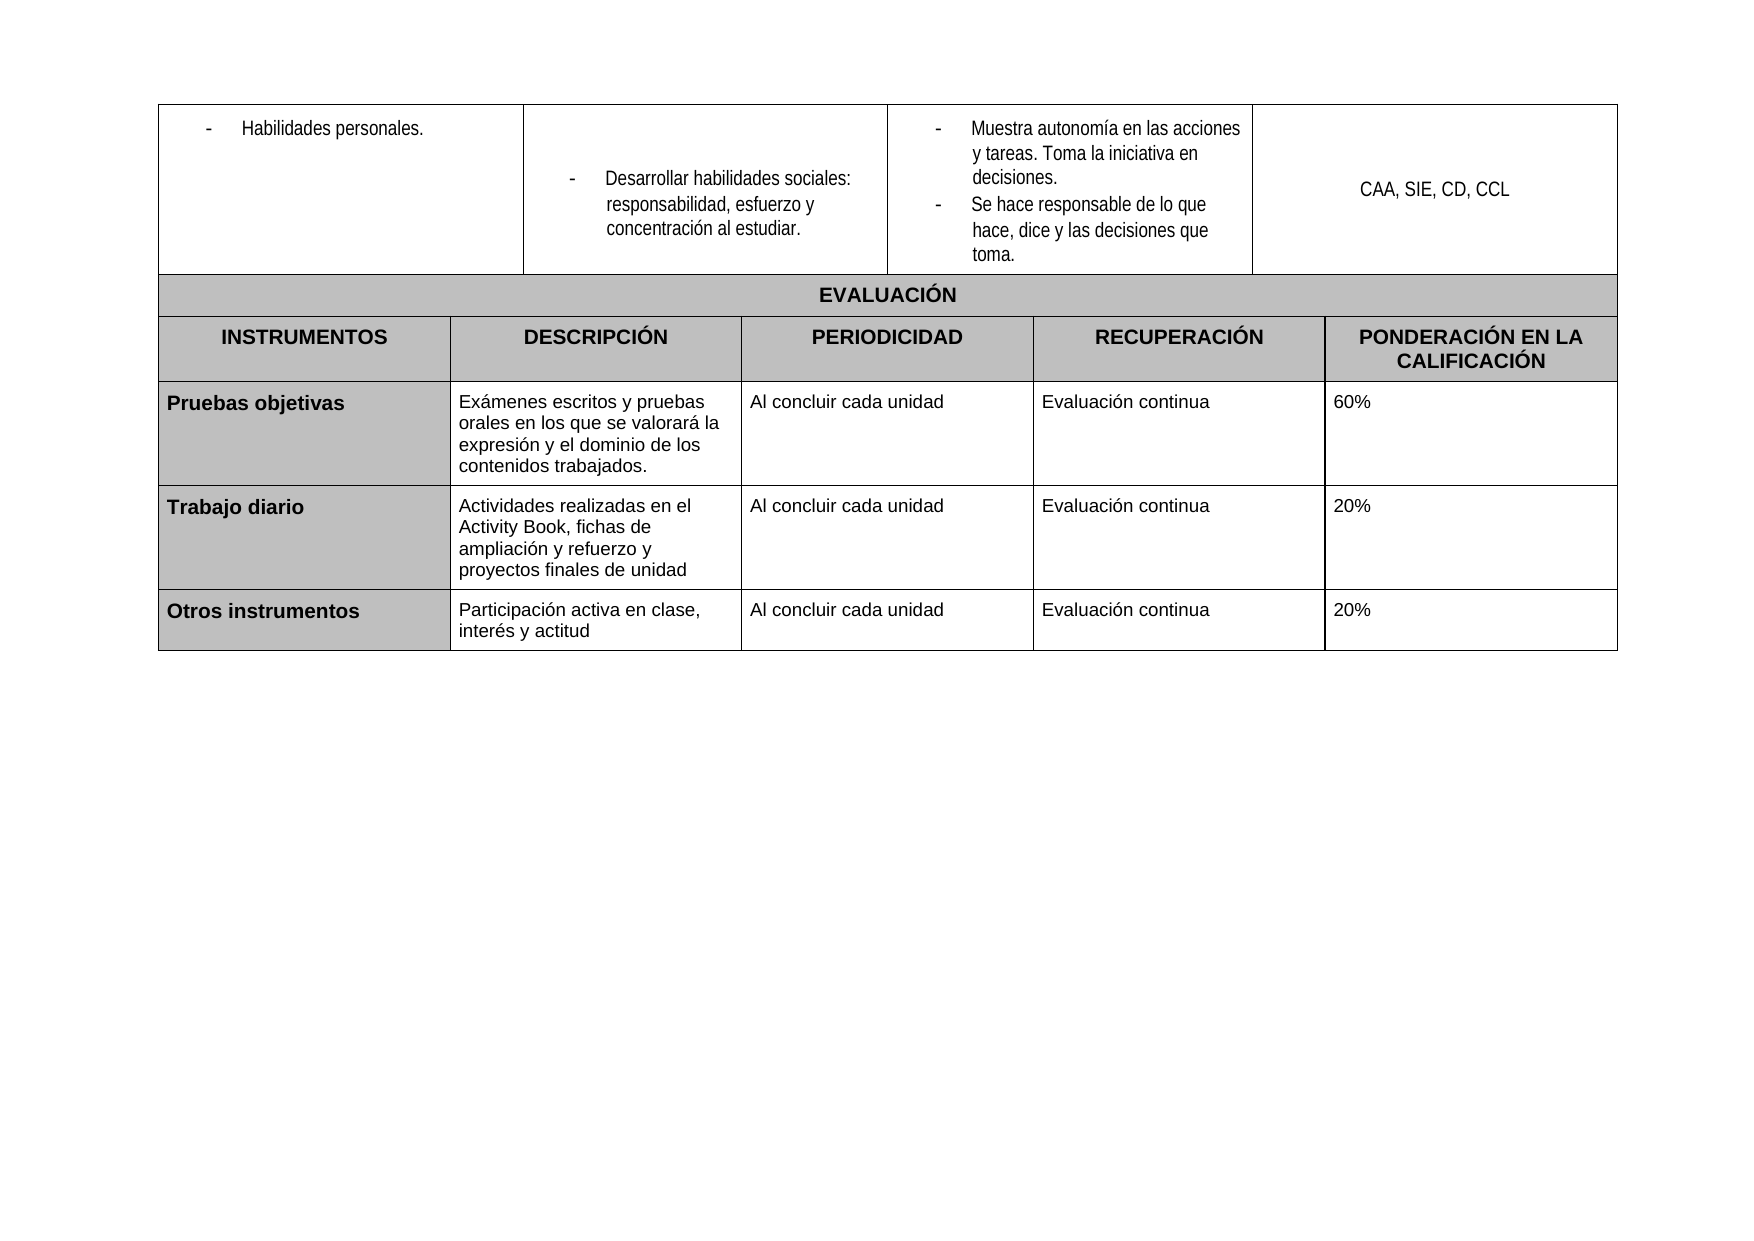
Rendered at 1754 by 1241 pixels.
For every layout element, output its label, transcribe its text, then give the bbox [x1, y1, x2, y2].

table_cell Actividades realizadas en el Activity Book, fichas de ampliación y refuerzo y proyectos finales de unidad [451, 486, 741, 589]
table_cell Evaluación continua [1034, 382, 1324, 485]
table_cell Muestra autonomía en las acciones y tareas. Toma la iniciativa en decisiones. Se hace responsable de lo que hace, dice y las decisiones que toma. [888, 105, 1252, 274]
table_cell INSTRUMENTOS [159, 317, 450, 381]
table_cell Desarrollar habilidades sociales: responsabilidad, esfuerzo y concentración al estudiar. [524, 105, 887, 274]
table_cell Participación activa en clase, interés y actitud [451, 590, 741, 650]
table_cell Evaluación continua [1034, 590, 1324, 650]
table_cell 20% [1326, 486, 1617, 589]
table_cell PERIODICIDAD [742, 317, 1033, 381]
table_cell CAA, SIE, CD, CCL [1253, 105, 1617, 274]
table_cell Trabajo diario [159, 486, 450, 589]
table_cell Al concluir cada unidad [742, 382, 1033, 485]
table_cell Al concluir cada unidad [742, 590, 1033, 650]
table_cell Evaluación continua [1034, 486, 1324, 589]
table_cell 20% [1326, 590, 1617, 650]
table_cell DESCRIPCIÓN [451, 317, 741, 381]
table_cell 60% [1326, 382, 1617, 485]
table_cell PONDERACIÓN EN LA CALIFICACIÓN [1326, 317, 1617, 381]
table_cell Exámenes escritos y pruebas orales en los que se valorará la expresión y el dominio de los contenidos trabajados. [451, 382, 741, 485]
table_cell RECUPERACIÓN [1034, 317, 1324, 381]
table_cell Al concluir cada unidad [742, 486, 1033, 589]
table_cell Otros instrumentos [159, 590, 450, 650]
table_cell Pruebas objetivas [159, 382, 450, 485]
table_cell EVALUACIÓN [159, 275, 1617, 316]
table_cell Habilidades personales. [159, 105, 523, 274]
